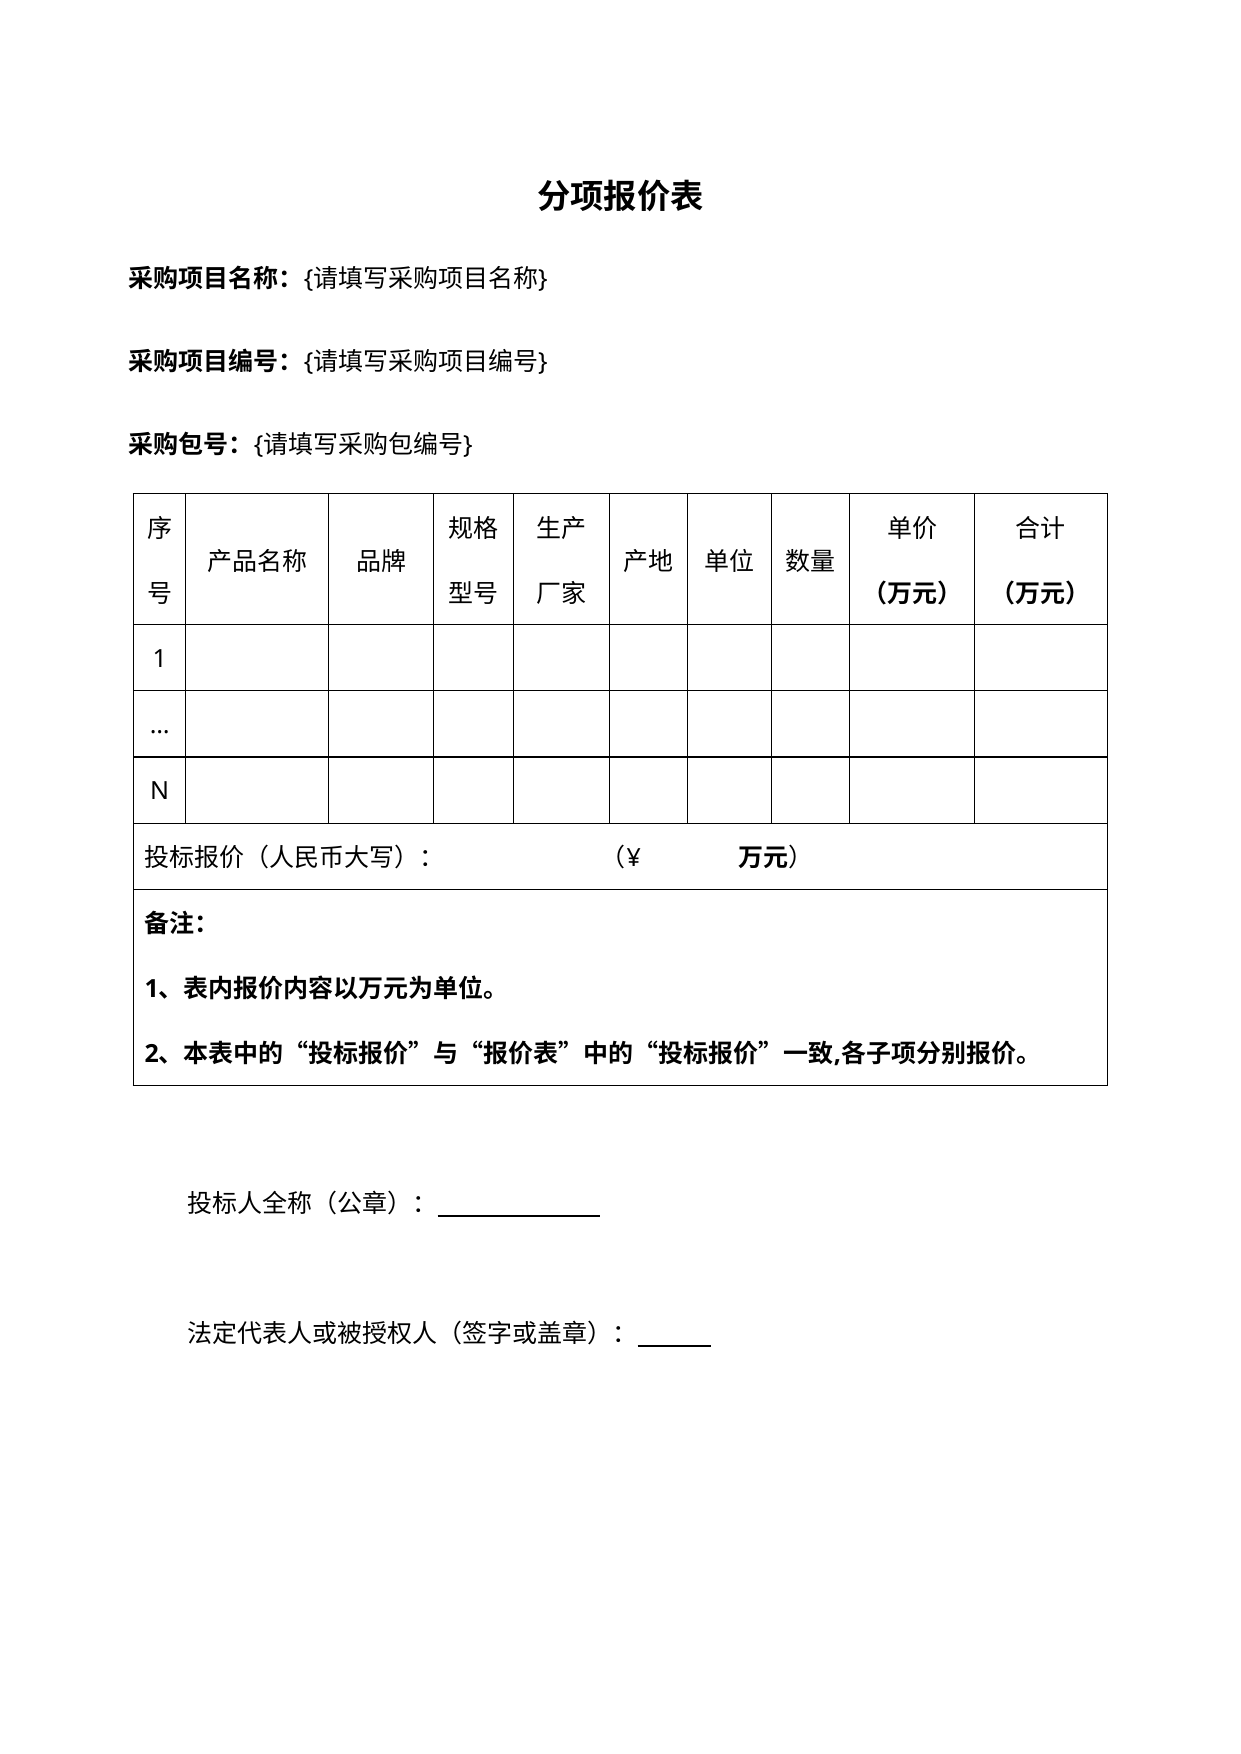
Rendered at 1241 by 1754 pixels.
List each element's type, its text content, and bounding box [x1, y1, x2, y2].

table_cell [329, 625, 433, 690]
text 采购项目编号：{请填写采购项目编号} [128, 327, 1053, 392]
table_header 合计 （万元） [975, 494, 1107, 624]
table_cell N [134, 758, 185, 822]
text 采购项目名称：{请填写采购项目名称} [128, 244, 1053, 309]
table_cell [850, 691, 974, 756]
table_cell 备注： 1、表内报价内容以万元为单位。 2、本表中的“投标报价”与“报价表”中的“投标报价”一致,各子项分别报价。 [134, 890, 1107, 1084]
table_cell 1 [134, 625, 185, 690]
table_cell [610, 691, 687, 756]
table_cell [514, 758, 609, 822]
table_header 序号 [134, 494, 185, 624]
table_cell [514, 691, 609, 756]
table_cell [688, 625, 771, 690]
table_cell [975, 758, 1107, 822]
table_header 数量 [772, 494, 849, 624]
table_cell [610, 625, 687, 690]
table_cell [186, 691, 328, 756]
table_cell [434, 625, 513, 690]
table_cell [329, 758, 433, 822]
table_cell [610, 758, 687, 822]
table_cell [975, 691, 1107, 756]
table_cell [434, 758, 513, 822]
table_cell [688, 691, 771, 756]
table_cell … [134, 691, 185, 756]
table_cell [688, 758, 771, 822]
table_header 产品名称 [186, 494, 328, 624]
table_header 单价 （万元） [850, 494, 974, 624]
table_cell [434, 691, 513, 756]
table_cell [186, 625, 328, 690]
table_header 生产厂家 [514, 494, 609, 624]
table_cell [329, 691, 433, 756]
table_cell [975, 625, 1107, 690]
table_cell [772, 758, 849, 822]
text 法定代表人或被授权人（签字或盖章）： [187, 1299, 1053, 1364]
table_cell [186, 758, 328, 822]
table_cell 投标报价（人民币大写）： （¥ 万元） [134, 824, 1107, 888]
text 投标人全称（公章）： [187, 1169, 1053, 1234]
table_header 产地 [610, 494, 687, 624]
table_header 规格型号 [434, 494, 513, 624]
table_cell [772, 625, 849, 690]
table_cell [514, 625, 609, 690]
table_cell [850, 625, 974, 690]
table_cell [772, 691, 849, 756]
text 采购包号：{请填写采购包编号} [128, 410, 1053, 475]
table_header 单位 [688, 494, 771, 624]
table_header 品牌 [329, 494, 433, 624]
text 分项报价表 [187, 162, 1053, 227]
table_cell [850, 758, 974, 822]
